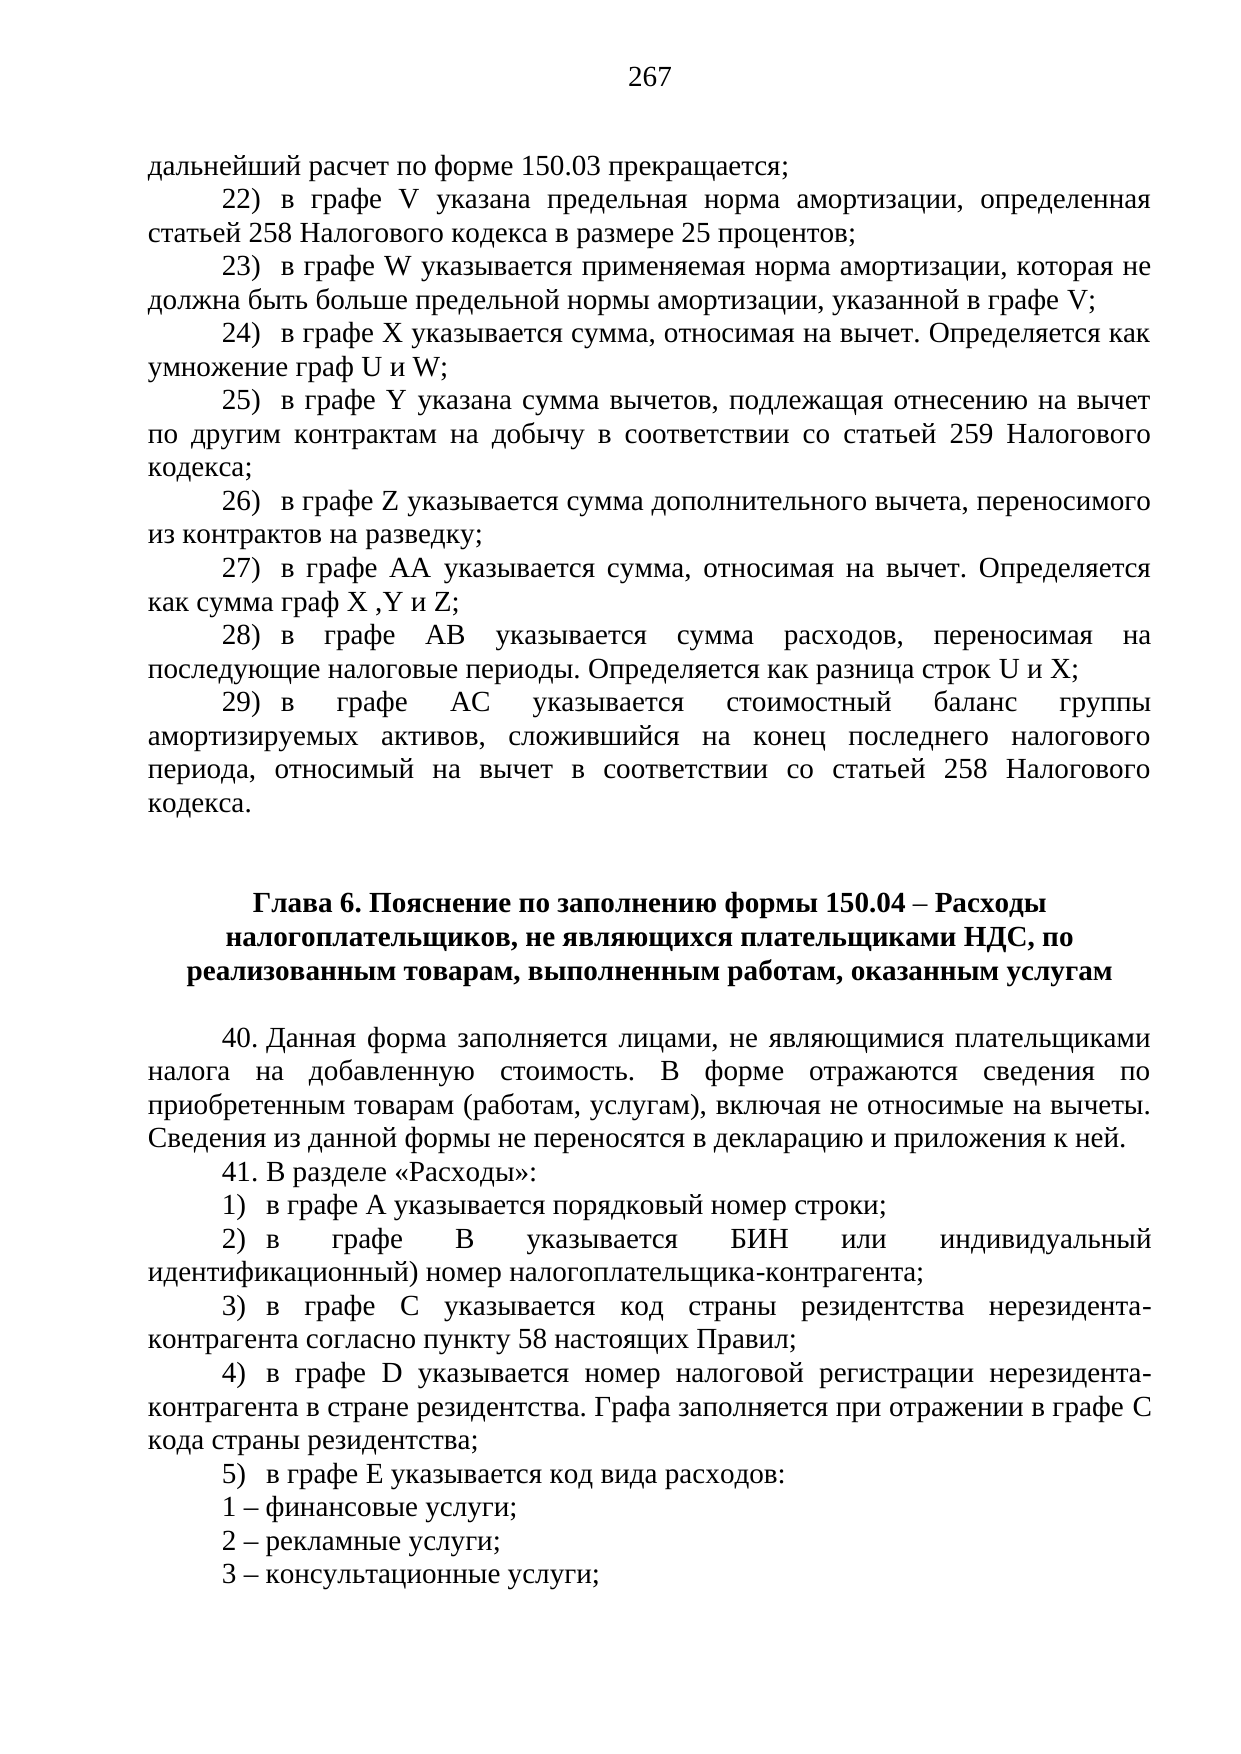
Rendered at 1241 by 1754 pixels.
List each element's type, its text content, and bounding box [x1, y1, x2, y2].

list в графе АА указывается сумма, относимая на вычет. Определяется как сумма граф X ,Y и Z; [148, 550, 1152, 617]
list в графе С указывается код страны резидентства нерезидента- контрагента согласно пункту 58 настоящих Правил; [148, 1288, 1152, 1355]
list в графе Х указывается сумма, относимая на вычет. Определяется как умножение граф U и W; [148, 315, 1152, 382]
text Глава 6. Пояснение по заполнению формы 150.04 – Расходы налогоплательщиков, не являющихся плательщиками НДС, по реализованным товарам, выполненным работам, оказанным услугам [148, 886, 1152, 986]
list в графе E указывается код вида расходов: [148, 1456, 1152, 1489]
text 3 – консультационные услуги; [148, 1556, 1152, 1590]
list в графе W указывается применяемая норма амортизации, которая не должна быть больше предельной нормы амортизации, указанной в графе V; [148, 248, 1152, 315]
text 2 – рекламные услуги; [148, 1523, 1152, 1556]
list в графе Y указана сумма вычетов, подлежащая отнесению на вычет по другим контрактам на добычу в соответствии со статьей 259 Налогового кодекса; [148, 382, 1152, 483]
list в графе AB указывается сумма расходов, переносимая на последующие налоговые периоды. Определяется как разница строк U и X; [148, 617, 1152, 684]
text 1 – финансовые услуги; [148, 1489, 1152, 1523]
list В разделе «Расходы»: [148, 1154, 1152, 1187]
list в графе AC указывается стоимостный баланс группы амортизируемых активов, сложившийся на конец последнего налогового периода, относимый на вычет в соответствии со статьей 258 Налогового кодекса. [148, 684, 1152, 818]
list в графе Z указывается сумма дополнительного вычета, переносимого из контрактов на разведку; [148, 483, 1152, 550]
list в графе В указывается БИН или индивидуальный идентификационный) номер налогоплательщика-контрагента; [148, 1221, 1152, 1288]
list Данная форма заполняется лицами, не являющимися плательщиками налога на добавленную стоимость. В форме отражаются сведения по приобретенным товарам (работам, услугам), включая не относимые на вычеты. Сведения из данной формы не переносятся в декларацию и приложения к ней. [148, 1020, 1152, 1154]
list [148, 148, 1152, 181]
list в графе А указывается порядковый номер строки; [148, 1187, 1152, 1221]
list в графе D указывается номер налоговой регистрации нерезидента- контрагента в стране резидентства. Графа заполняется при отражении в графе C кода страны резидентства; [148, 1355, 1152, 1456]
list в графе V указана предельная норма амортизации, определенная статьей 258 Налогового кодекса в размере 25 процентов; [148, 181, 1152, 248]
